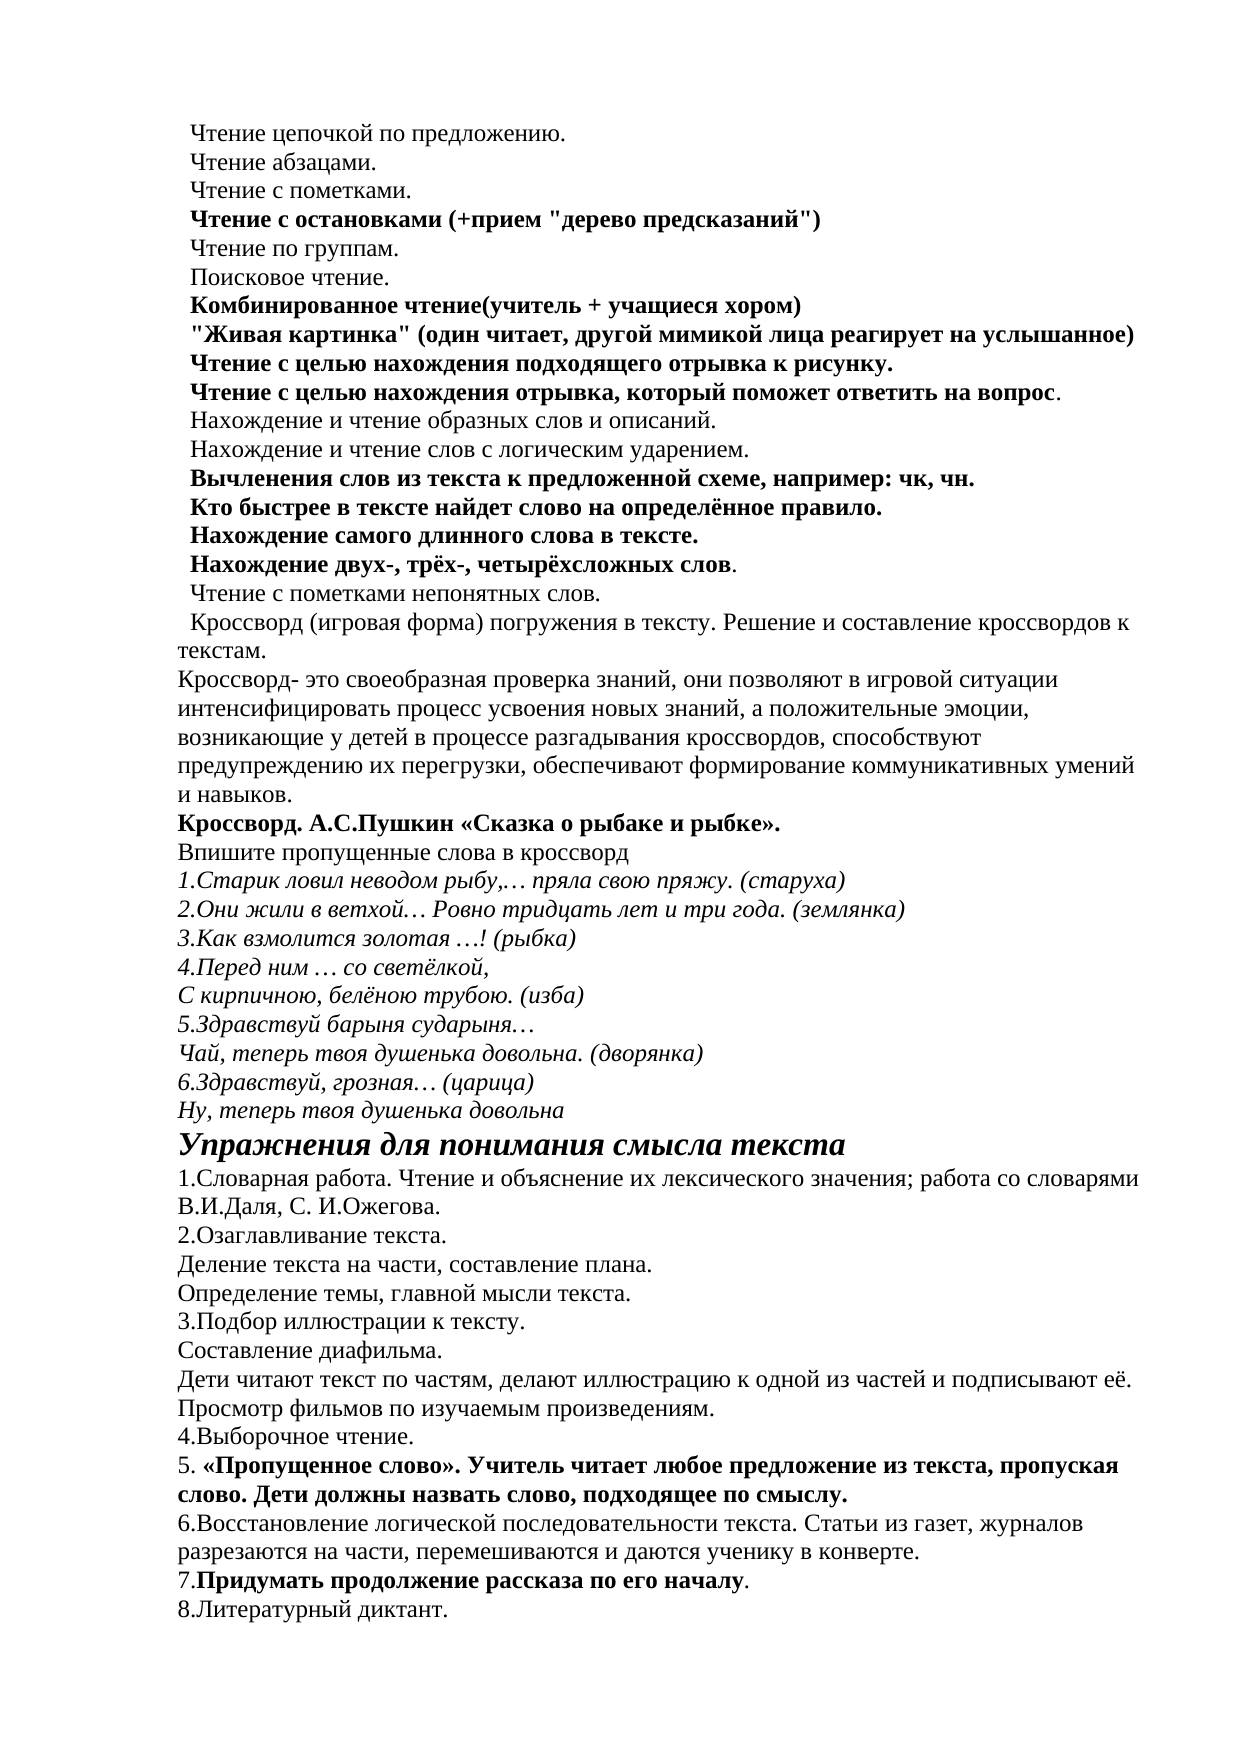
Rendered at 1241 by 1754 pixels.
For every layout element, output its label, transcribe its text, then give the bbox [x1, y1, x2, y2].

text Ну, теперь твоя душенька довольна [177, 1096, 1152, 1124]
text 2.Они жили в ветхой… Ровно тридцать лет и три года. (землянка) [177, 894, 1152, 923]
text Чтение с целью нахождения отрывка, который поможет ответить на вопрос. [177, 377, 1152, 406]
text 4.Перед ним … со светёлкой, [177, 952, 1152, 981]
text "Живая картинка" (один читает, другой мимикой лица реагирует на услышанное) [177, 319, 1152, 348]
text Кто быстрее в тексте найдет слово на определённое правило. [177, 492, 1152, 521]
text Нахождение самого длинного слова в тексте. [177, 521, 1152, 549]
text Составление диафильма. [177, 1335, 1152, 1364]
text Чтение с остановками (+прием "дерево предсказаний") [177, 204, 1152, 233]
text 6.Здравствуй, грозная… (царица) [177, 1067, 1152, 1096]
text Дети читают текст по частям, делают иллюстрацию к одной из частей и подписывают её. [177, 1364, 1152, 1393]
text Чтение цепочкой по предложению. [177, 118, 1152, 147]
text Просмотр фильмов по изучаемым произведениям. [177, 1393, 1152, 1421]
text Чтение абзацами. [177, 147, 1152, 176]
text 5. «Пропущенное слово». Учитель читает любое предложение из текста, пропуская слово. Дети должны назвать слово, подходящее по смыслу. [177, 1450, 1152, 1508]
text 4.Выборочное чтение. [177, 1421, 1152, 1450]
text Поисковое чтение. [177, 262, 1152, 291]
text 8.Литературный диктант. [177, 1594, 1152, 1623]
text 1.Старик ловил неводом рыбу,… пряла свою пряжу. (старуха) [177, 866, 1152, 894]
text 1.Словарная работа. Чтение и объяснение их лексического значения; работа со словарями В.И.Даля, С. И.Ожегова. [177, 1163, 1152, 1220]
text Чтение по группам. [177, 233, 1152, 262]
text Кроссворд (игровая форма) погружения в тексту. Решение и составление кроссвордов к текстам. [177, 607, 1152, 664]
text 7.Придумать продолжение рассказа по его началу. [177, 1565, 1152, 1594]
text Чтение с пометками непонятных слов. [177, 578, 1152, 607]
text 5.Здравствуй барыня сударыня… [177, 1009, 1152, 1038]
text Вычленения слов из текста к предложенной схеме, например: чк, чн. [177, 463, 1152, 492]
text 2.Озаглавливание текста. [177, 1220, 1152, 1249]
text Чтение с целью нахождения подходящего отрывка к рисунку. [177, 348, 1152, 377]
text Определение темы, главной мысли текста. [177, 1278, 1152, 1306]
text Чтение с пометками. [177, 176, 1152, 204]
text Нахождение двух-, трёх-, четырёхсложных слов. [177, 549, 1152, 578]
text Впишите пропущенные слова в кроссворд [177, 837, 1152, 866]
text 6.Восстановление логической последовательности текста. Статьи из газет, журналов разрезаются на части, перемешиваются и даются ученику в конверте. [177, 1508, 1152, 1565]
text Кроссворд. А.С.Пушкин «Сказка о рыбаке и рыбке». [177, 808, 1152, 837]
text Деление текста на части, составление плана. [177, 1249, 1152, 1278]
text 3.Как взмолится золотая …! (рыбка) [177, 923, 1152, 952]
text Нахождение и чтение слов с логическим ударением. [177, 434, 1152, 463]
text Нахождение и чтение образных слов и описаний. [177, 406, 1152, 434]
text Кроссворд- это своеобразная проверка знаний, они позволяют в игровой ситуации интенсифицировать процесс усвоения новых знаний, а положительные эмоции, возникающие у детей в процессе разгадывания кроссвордов, способствуют предупреждению их перегрузки, обеспечивают формирование коммуникативных умений и навыков. [177, 664, 1152, 808]
text С кирпичною, белёною трубою. (изба) [177, 981, 1152, 1009]
text Комбинированное чтение(учитель + учащиеся хором) [177, 291, 1152, 319]
text Чай, теперь твоя душенька довольна. (дворянка) [177, 1038, 1152, 1067]
text Упражнения для понимания смысла текста [177, 1124, 1152, 1163]
text 3.Подбор иллюстрации к тексту. [177, 1306, 1152, 1335]
